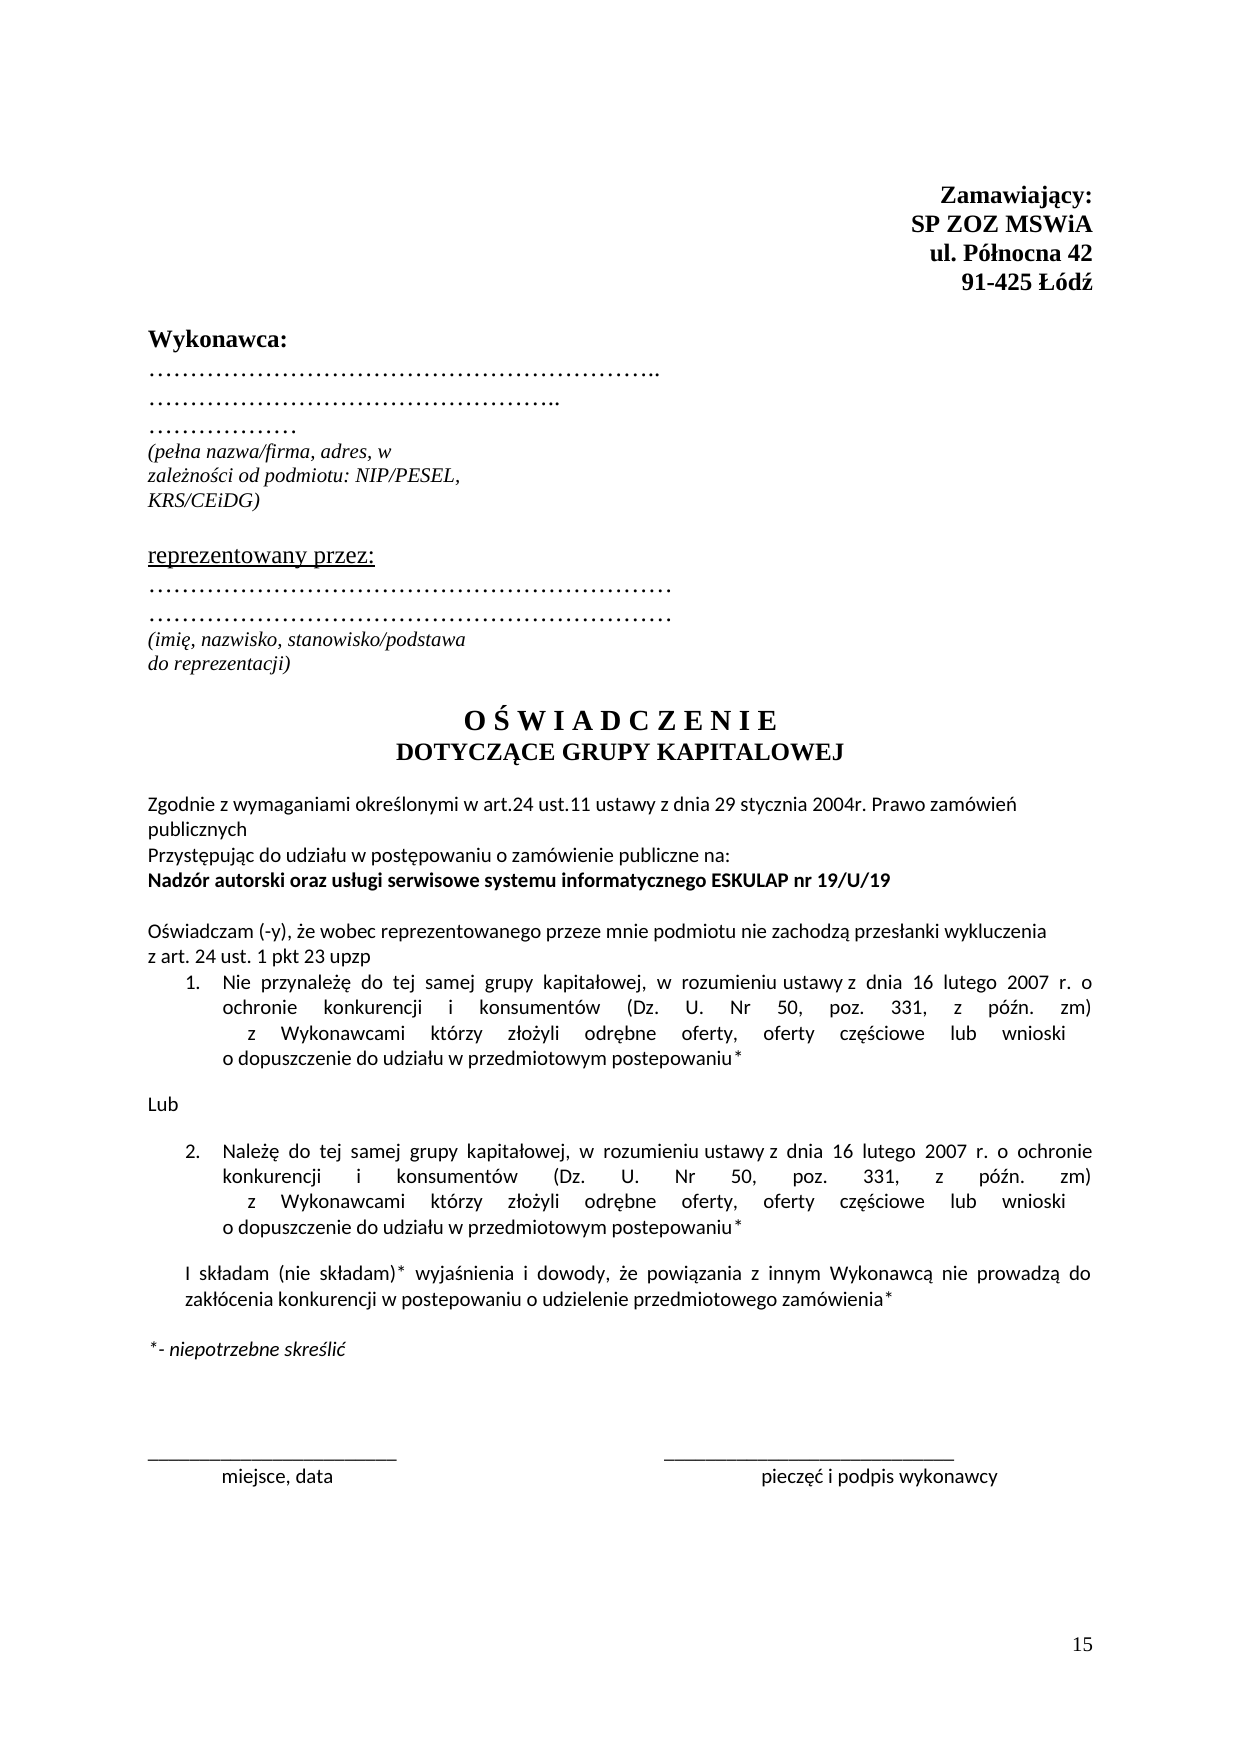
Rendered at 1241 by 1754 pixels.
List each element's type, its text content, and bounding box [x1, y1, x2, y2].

text Zgodnie z wymaganiami określonymi w art.24 ust.11 ustawy z dnia 29 stycznia 2004r. Prawo zamówień publicznych [148, 791, 1093, 842]
text Lub [148, 1092, 1093, 1117]
text O Ś W I A D C Z E N I E [148, 703, 1093, 737]
text Wykonawca: [148, 324, 1093, 353]
text Oświadczam (-y), że wobec reprezentowanego przeze mnie podmiotu nie zachodzą przesłanki wykluczenia z art. 24 ust. 1 pkt 23 upzp [148, 918, 1093, 969]
text ul. Północna 42 [148, 238, 1093, 267]
text SP ZOZ MSWiA [148, 209, 1093, 238]
list Nie przynależę do tej samej grupy kapitałowej, w rozumieniu ustawy z dnia 16 lutego 2007 r. o ochronie konkurencji i konsumentów (Dz. U. Nr 50, poz. 331, z późn. zm) z Wykonawcami którzy złożyli odrębne oferty, oferty częściowe lub wnioski o dopuszczenie do udziału w przedmiotowym postepowaniu* [185, 969, 1093, 1071]
text DOTYCZĄCE GRUPY KAPITALOWEJ [148, 737, 1093, 766]
text Zamawiający: [694, 181, 1093, 209]
text ________________________ ____________________________ [148, 1438, 1093, 1464]
text reprezentowany przez: [148, 540, 1093, 569]
text miejsce, data pieczęć i podpis wykonawcy [148, 1464, 1093, 1489]
text 91-425 Łódź [148, 267, 1093, 296]
text (imię, nazwisko, stanowisko/podstawa do reprezentacji) [148, 627, 472, 675]
text Nadzór autorski oraz usługi serwisowe systemu informatycznego ESKULAP nr 19/U/19 [148, 867, 1093, 893]
text ……………………………………………………………………………………………………………… [148, 569, 679, 627]
list Należę do tej samej grupy kapitałowej, w rozumieniu ustawy z dnia 16 lutego 2007 r. o ochronie konkurencji i konsumentów (Dz. U. Nr 50, poz. 331, z późn. zm) z Wykonawcami którzy złożyli odrębne oferty, oferty częściowe lub wnioski o dopuszczenie do udziału w przedmiotowym postepowaniu* [185, 1138, 1093, 1239]
text Przystępując do udziału w postępowaniu o zamówienie publiczne na: [148, 842, 1093, 867]
text (pełna nazwa/firma, adres, w zależności od podmiotu: NIP/PESEL, KRS/CEiDG) [148, 439, 472, 512]
text ……………………………………………………..…………………………………………..……………… [148, 353, 694, 439]
text I składam (nie składam)* wyjaśnienia i dowody, że powiązania z innym Wykonawcą nie prowadzą do zakłócenia konkurencji w postepowaniu o udzielenie przedmiotowego zamówienia* [185, 1260, 1093, 1311]
text *- niepotrzebne skreślić [148, 1337, 1093, 1362]
